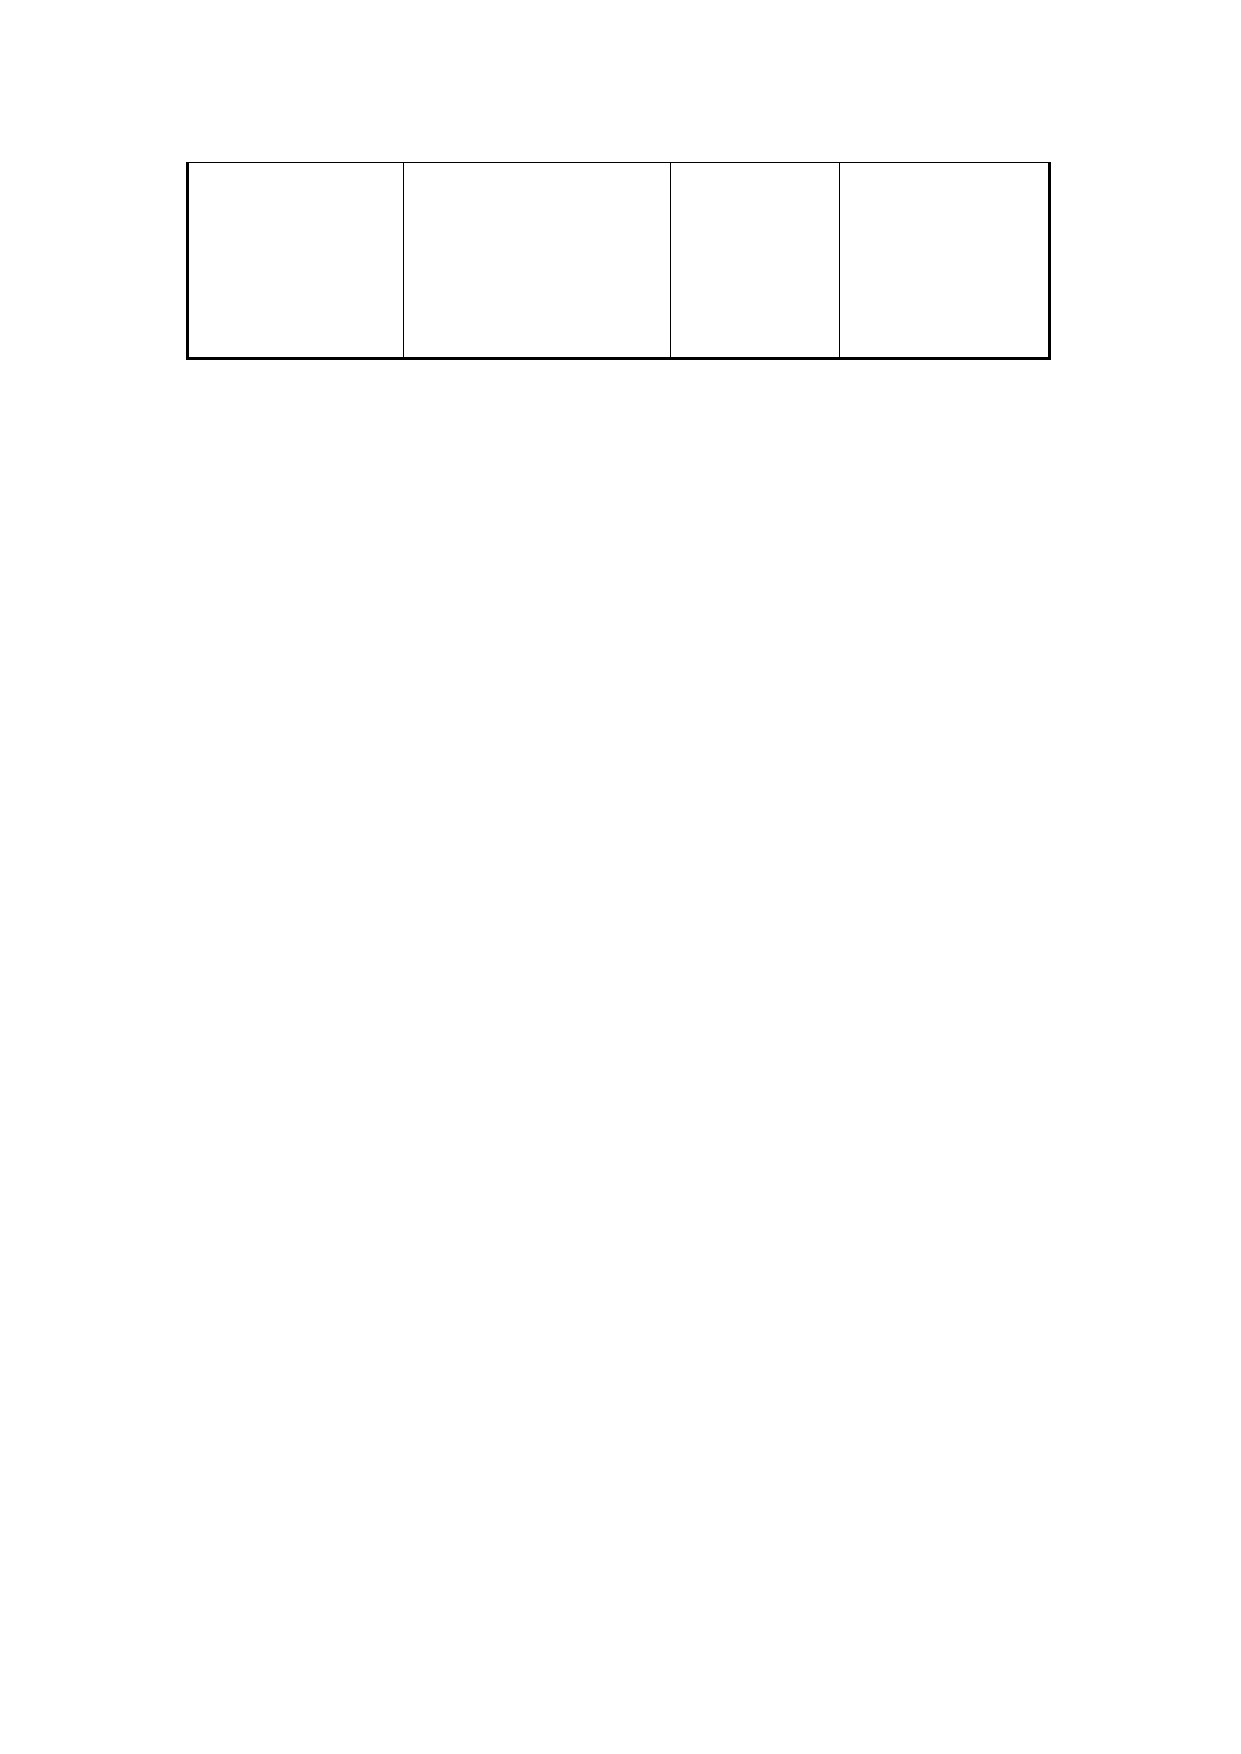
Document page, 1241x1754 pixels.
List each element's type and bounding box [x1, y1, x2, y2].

table_cell [671, 163, 839, 357]
table_cell [840, 163, 1048, 357]
table_cell [404, 163, 670, 357]
table_cell [189, 163, 403, 357]
